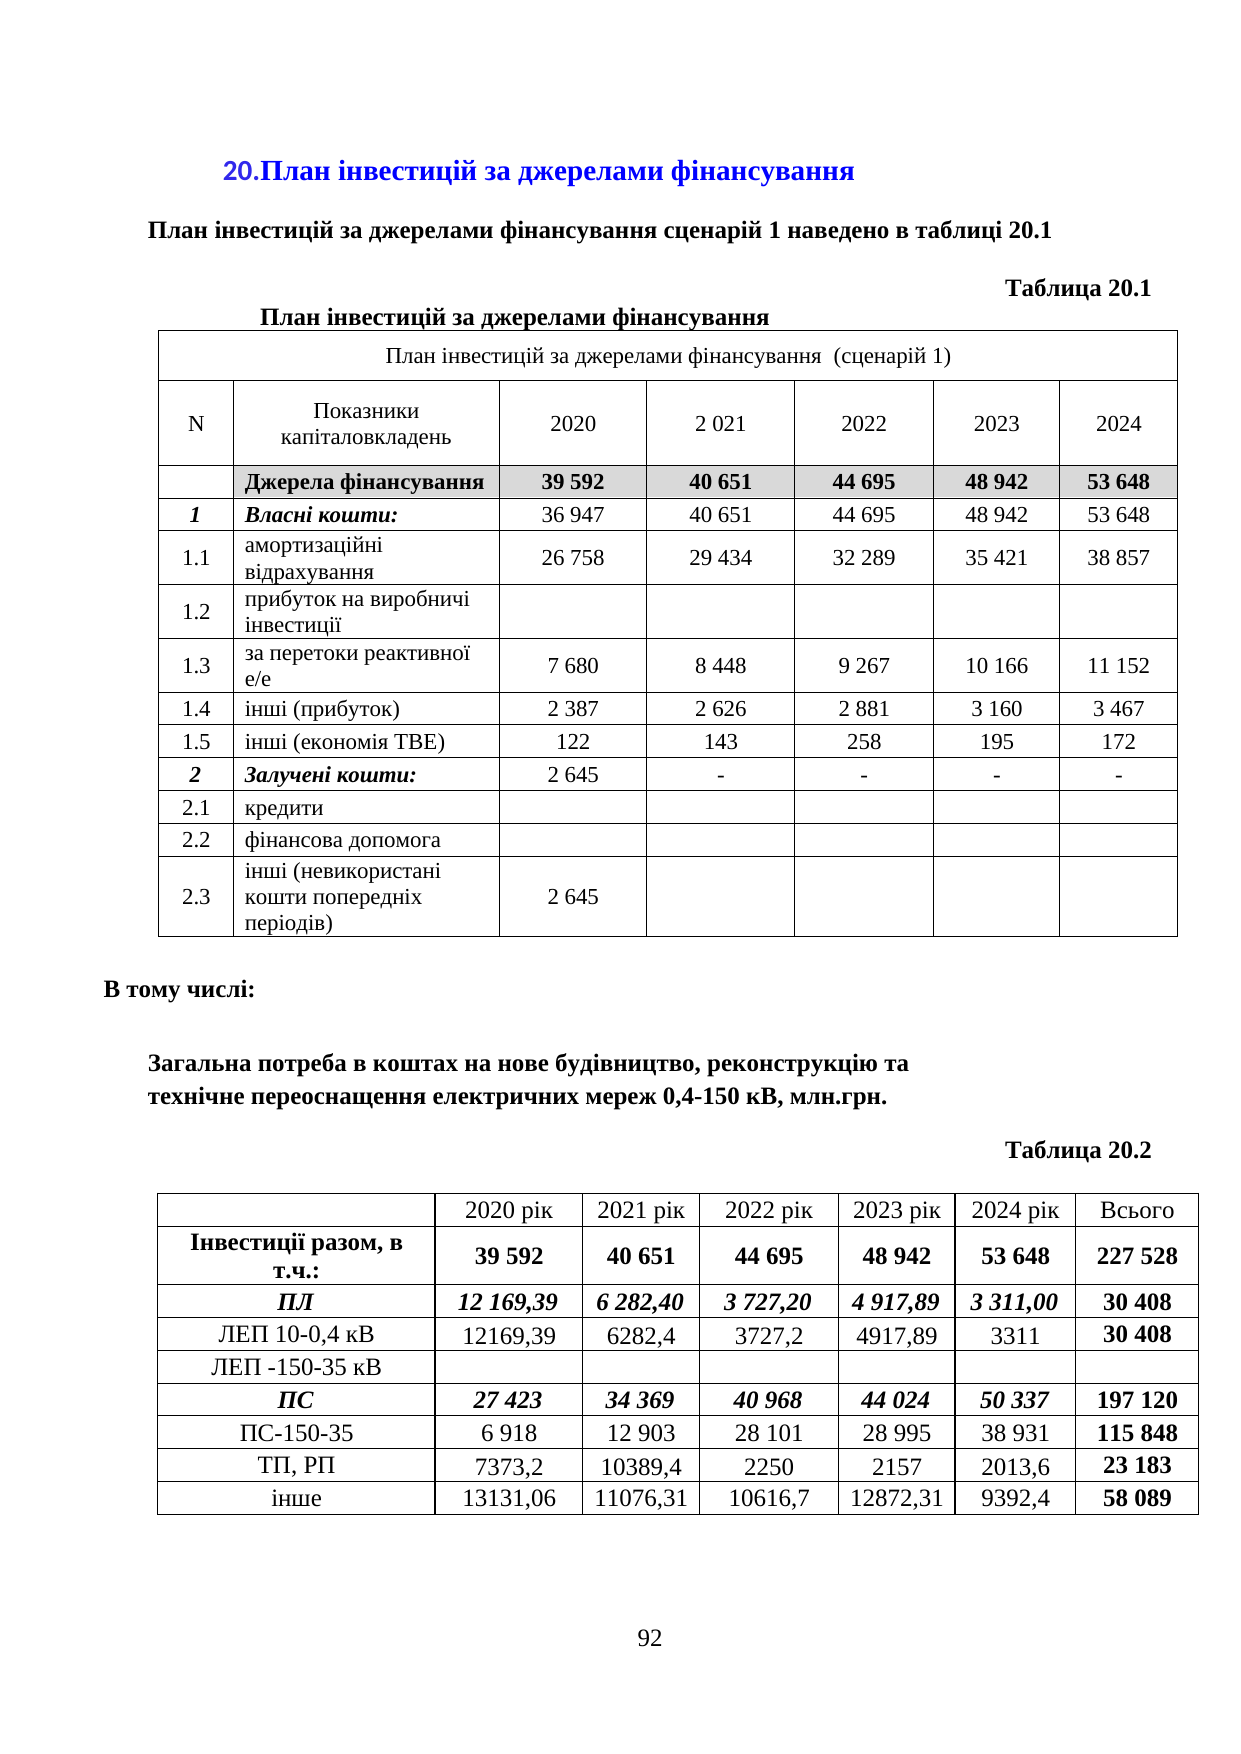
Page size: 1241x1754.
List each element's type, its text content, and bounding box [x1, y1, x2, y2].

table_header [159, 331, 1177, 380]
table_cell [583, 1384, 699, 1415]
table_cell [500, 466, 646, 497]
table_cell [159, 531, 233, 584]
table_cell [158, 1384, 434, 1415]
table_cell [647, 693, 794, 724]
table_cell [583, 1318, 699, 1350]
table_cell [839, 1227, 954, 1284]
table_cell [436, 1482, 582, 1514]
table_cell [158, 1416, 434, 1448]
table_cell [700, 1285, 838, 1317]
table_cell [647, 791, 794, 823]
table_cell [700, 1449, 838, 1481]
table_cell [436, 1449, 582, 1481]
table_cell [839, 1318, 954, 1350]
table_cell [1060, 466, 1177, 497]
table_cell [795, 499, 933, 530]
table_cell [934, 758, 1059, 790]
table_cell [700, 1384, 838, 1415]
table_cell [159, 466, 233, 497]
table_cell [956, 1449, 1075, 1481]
list Таблица 20.1 [260, 273, 1152, 302]
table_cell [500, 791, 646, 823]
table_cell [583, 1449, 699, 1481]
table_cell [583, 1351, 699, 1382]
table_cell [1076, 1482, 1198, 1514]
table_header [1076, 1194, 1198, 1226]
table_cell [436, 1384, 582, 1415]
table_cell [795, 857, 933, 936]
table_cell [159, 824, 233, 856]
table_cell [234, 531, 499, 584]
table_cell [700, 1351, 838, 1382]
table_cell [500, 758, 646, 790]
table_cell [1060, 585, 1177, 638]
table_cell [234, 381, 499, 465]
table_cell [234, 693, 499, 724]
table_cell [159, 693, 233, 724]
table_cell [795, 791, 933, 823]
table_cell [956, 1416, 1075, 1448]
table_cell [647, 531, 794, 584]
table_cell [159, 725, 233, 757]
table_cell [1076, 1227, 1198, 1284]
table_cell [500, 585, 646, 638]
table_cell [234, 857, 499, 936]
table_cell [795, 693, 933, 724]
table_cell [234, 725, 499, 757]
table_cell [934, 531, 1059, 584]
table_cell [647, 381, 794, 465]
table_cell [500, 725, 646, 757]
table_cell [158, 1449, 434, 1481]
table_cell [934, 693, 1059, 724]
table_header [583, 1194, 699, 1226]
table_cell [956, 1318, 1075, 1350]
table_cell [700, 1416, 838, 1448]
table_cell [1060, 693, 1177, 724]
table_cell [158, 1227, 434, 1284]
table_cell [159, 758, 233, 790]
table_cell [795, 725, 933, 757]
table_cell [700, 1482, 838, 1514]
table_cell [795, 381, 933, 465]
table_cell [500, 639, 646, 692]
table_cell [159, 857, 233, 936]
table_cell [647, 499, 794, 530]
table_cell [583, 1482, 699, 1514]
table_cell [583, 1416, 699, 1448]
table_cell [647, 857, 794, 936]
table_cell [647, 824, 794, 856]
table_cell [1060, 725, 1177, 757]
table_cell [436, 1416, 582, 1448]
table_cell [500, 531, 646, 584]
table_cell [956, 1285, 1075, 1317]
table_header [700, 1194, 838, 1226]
text План інвестицій за джерелами фінансування сценарій 1 наведено в таблиці 20.1 [148, 215, 1152, 244]
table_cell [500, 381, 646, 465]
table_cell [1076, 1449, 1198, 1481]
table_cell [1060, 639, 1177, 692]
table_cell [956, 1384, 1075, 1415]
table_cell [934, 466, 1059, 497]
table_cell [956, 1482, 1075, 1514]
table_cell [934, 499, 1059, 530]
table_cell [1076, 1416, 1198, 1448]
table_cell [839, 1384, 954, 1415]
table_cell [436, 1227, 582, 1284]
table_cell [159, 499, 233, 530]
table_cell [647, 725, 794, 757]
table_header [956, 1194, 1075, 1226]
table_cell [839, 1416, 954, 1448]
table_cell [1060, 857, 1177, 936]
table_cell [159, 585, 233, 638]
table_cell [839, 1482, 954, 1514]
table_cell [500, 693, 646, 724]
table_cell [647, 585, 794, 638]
text Загальна потреба в коштах на нове будівництво, реконструкцію та технічне переоснащення електричних мереж 0,4-150 кВ, млн.грн. [148, 1048, 1152, 1110]
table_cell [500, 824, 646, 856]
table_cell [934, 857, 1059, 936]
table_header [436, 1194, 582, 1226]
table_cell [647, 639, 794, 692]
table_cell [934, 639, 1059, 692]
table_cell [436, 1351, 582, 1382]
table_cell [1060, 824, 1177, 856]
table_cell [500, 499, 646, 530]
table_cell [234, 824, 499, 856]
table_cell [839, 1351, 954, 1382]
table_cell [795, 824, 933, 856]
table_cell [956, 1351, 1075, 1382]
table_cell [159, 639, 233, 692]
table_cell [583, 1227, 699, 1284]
list Таблица 20.2 [260, 1135, 1152, 1164]
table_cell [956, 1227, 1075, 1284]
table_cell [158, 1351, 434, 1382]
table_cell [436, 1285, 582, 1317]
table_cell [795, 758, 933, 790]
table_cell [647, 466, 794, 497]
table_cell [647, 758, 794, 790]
list План інвестицій за джерелами фінансування [260, 302, 1152, 330]
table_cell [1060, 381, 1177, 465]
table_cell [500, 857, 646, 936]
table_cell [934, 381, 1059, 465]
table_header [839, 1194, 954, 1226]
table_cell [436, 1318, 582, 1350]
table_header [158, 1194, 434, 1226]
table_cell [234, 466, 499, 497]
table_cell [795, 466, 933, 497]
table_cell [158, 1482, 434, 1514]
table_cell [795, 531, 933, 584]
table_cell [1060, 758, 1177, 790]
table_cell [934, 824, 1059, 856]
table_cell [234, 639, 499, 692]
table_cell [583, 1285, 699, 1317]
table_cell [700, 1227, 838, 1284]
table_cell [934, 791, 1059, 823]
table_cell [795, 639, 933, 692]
list План інвестицій за джерелами фінансування [223, 152, 1152, 187]
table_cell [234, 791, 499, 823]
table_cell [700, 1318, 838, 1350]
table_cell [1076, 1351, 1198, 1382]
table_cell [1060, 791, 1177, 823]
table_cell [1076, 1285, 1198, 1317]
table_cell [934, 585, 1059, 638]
text В тому числі: [103, 974, 1152, 1003]
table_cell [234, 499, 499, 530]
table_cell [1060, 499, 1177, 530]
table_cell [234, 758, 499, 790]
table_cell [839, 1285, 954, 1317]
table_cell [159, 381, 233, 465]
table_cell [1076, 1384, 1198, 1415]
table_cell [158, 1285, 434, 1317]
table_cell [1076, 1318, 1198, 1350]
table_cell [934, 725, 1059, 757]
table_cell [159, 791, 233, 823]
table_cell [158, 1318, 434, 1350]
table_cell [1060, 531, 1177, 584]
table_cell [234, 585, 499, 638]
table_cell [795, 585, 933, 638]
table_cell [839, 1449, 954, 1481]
